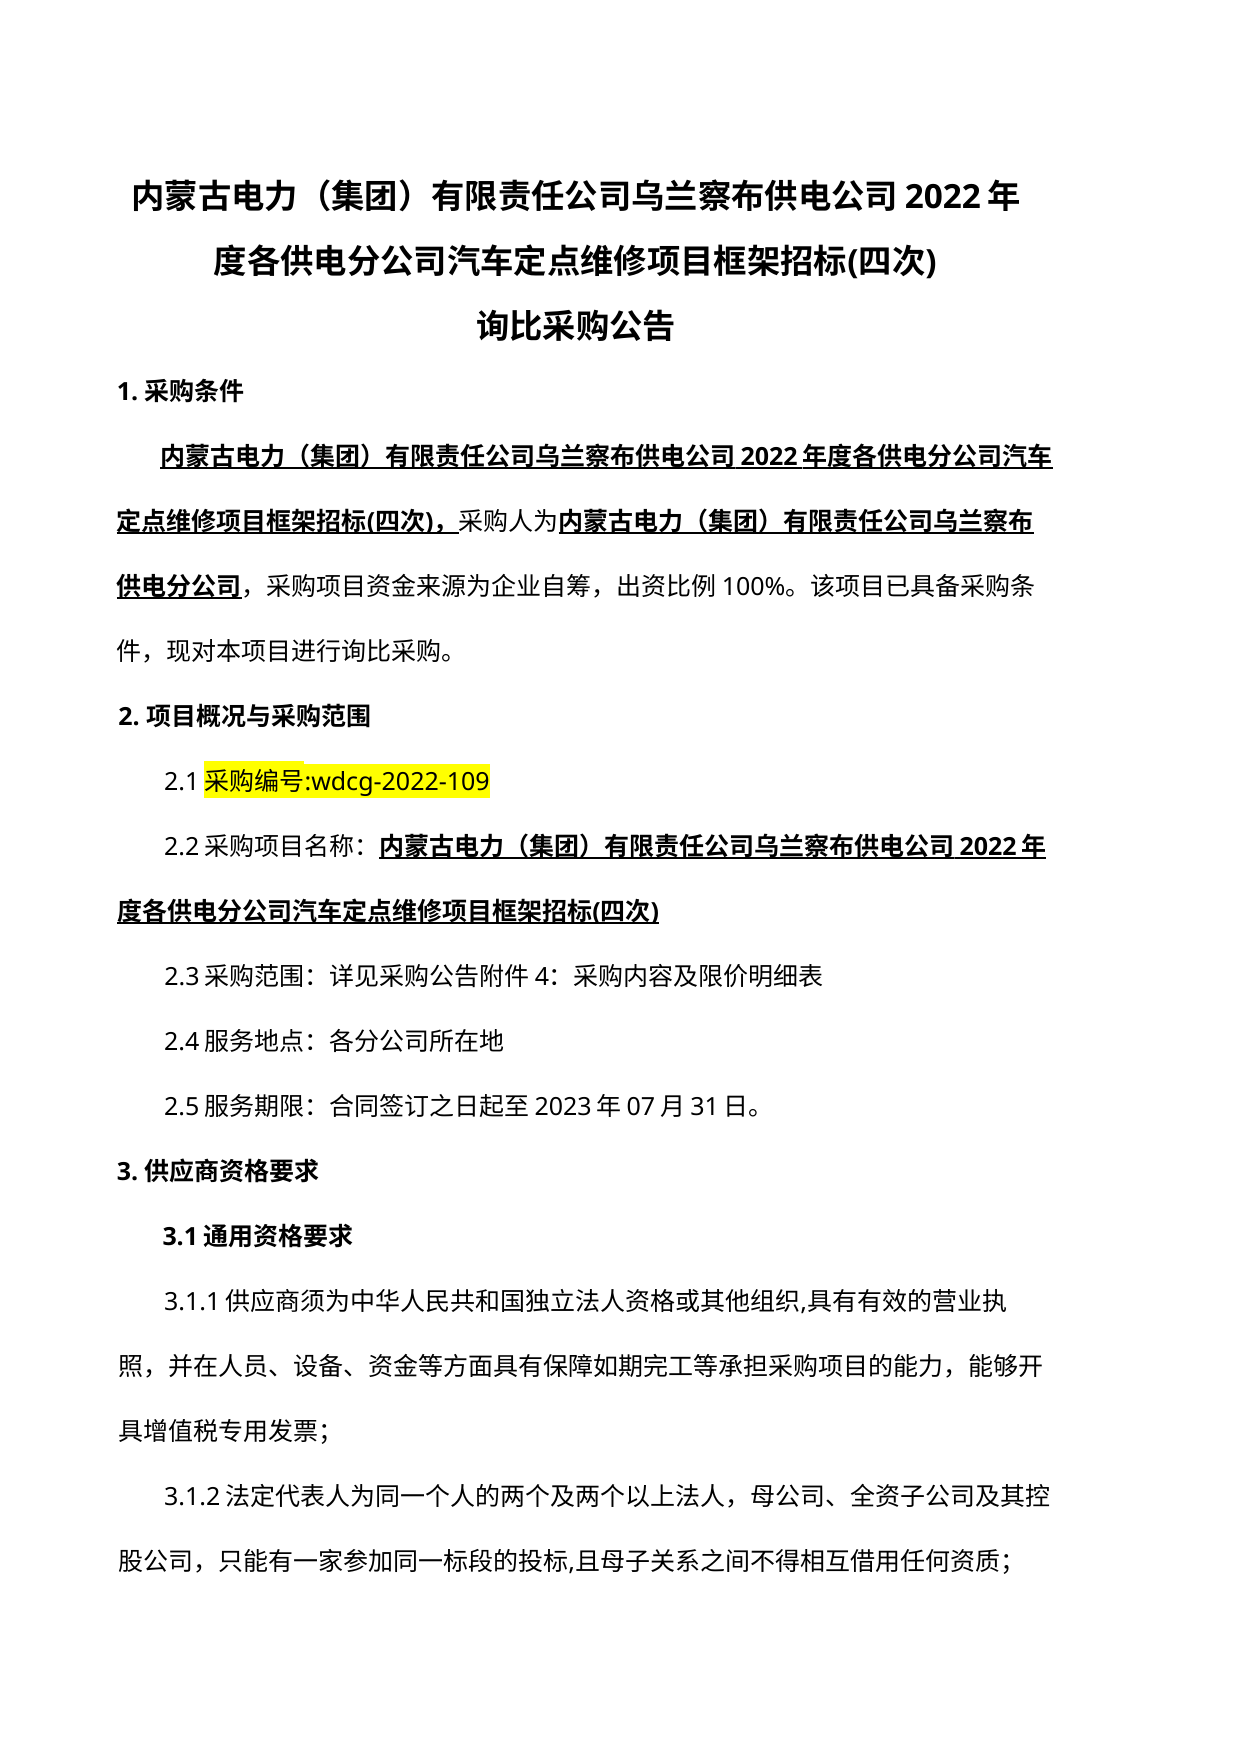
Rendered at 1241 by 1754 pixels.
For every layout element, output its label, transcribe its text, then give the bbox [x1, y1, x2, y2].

text 询比采购公告 [117, 292, 1034, 357]
text 2.3采购范围：详见采购公告附件4：采购内容及限价明细表 [117, 942, 1054, 1007]
subtitle 3. 供应商资格要求 [117, 1137, 1054, 1202]
text 内蒙古电力（集团）有限责任公司乌兰察布供电公司2022年度各供电分公司汽车定点维修项目框架招标(四次)，采购人为内蒙古电力（集团）有限责任公司乌兰察布供电分公司，采购项目资金来源为企业自筹，出资比例100%。该项目已具备采购条件，现对本项目进行询比采购。 [117, 422, 1054, 682]
text 2.1采购编号:wdcg-2022-109 [117, 747, 1054, 812]
text 内蒙古电力（集团）有限责任公司乌兰察布供电公司2022年度各供电分公司汽车定点维修项目框架招标(四次) [117, 162, 1034, 292]
subtitle 1. 采购条件 [117, 357, 1054, 422]
text 2.5服务期限：合同签订之日起至2023年07月31日。 [117, 1072, 1054, 1137]
text 3.1.1供应商须为中华人民共和国独立法人资格或其他组织,具有有效的营业执照，并在人员、设备、资金等方面具有保障如期完工等承担采购项目的能力，能够开具增值税专用发票； [118, 1267, 1054, 1462]
text 2.2采购项目名称：内蒙古电力（集团）有限责任公司乌兰察布供电公司2022年度各供电分公司汽车定点维修项目框架招标(四次) [117, 812, 1054, 942]
text 3.1.2法定代表人为同一个人的两个及两个以上法人，母公司、全资子公司及其控股公司，只能有一家参加同一标段的投标,且母子关系之间不得相互借用任何资质； [118, 1462, 1054, 1592]
subtitle 2. 项目概况与采购范围 [118, 682, 1054, 747]
text 3.1通用资格要求 [118, 1202, 1054, 1267]
text 2.4服务地点：各分公司所在地 [117, 1007, 1054, 1072]
